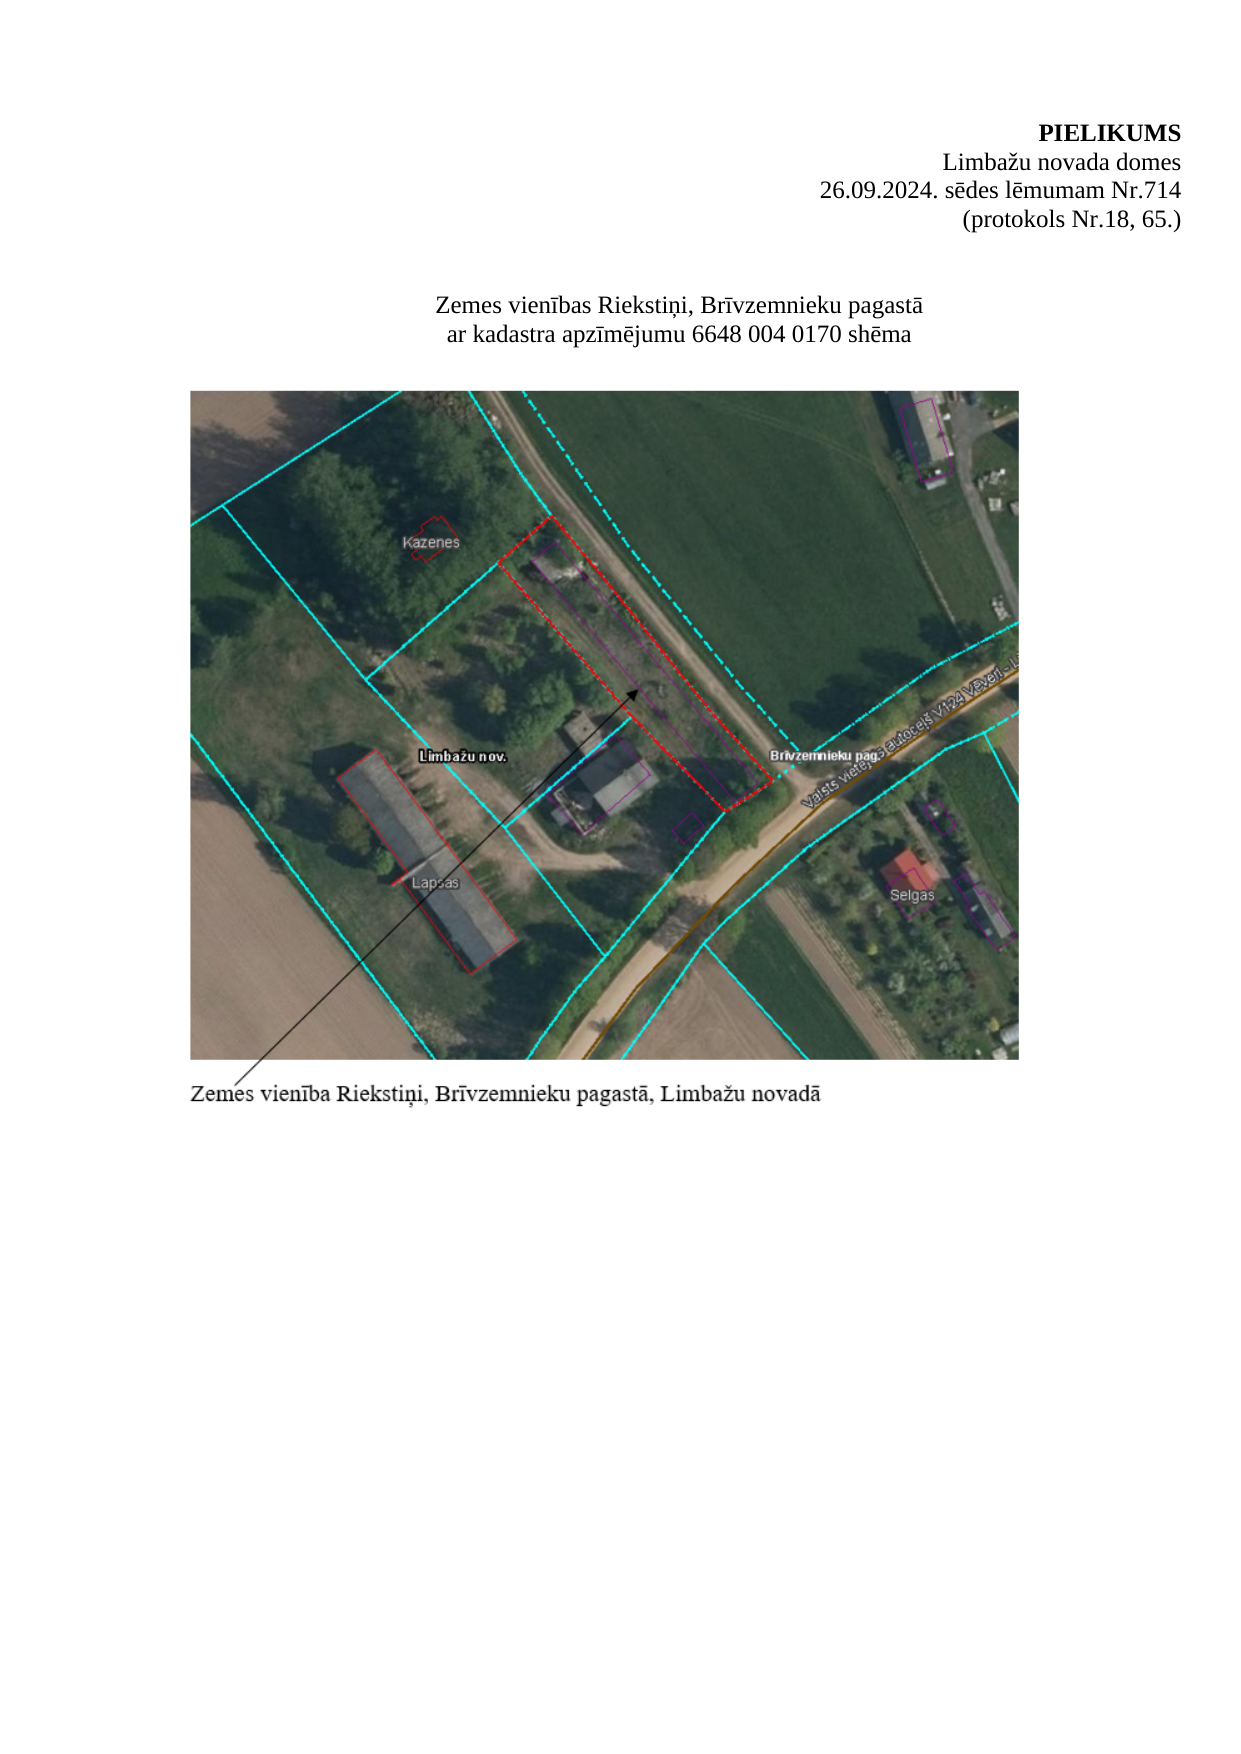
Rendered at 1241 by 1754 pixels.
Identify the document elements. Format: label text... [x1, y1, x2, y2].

text 26.09.2024. sēdes lēmumam Nr.714 [177, 176, 1181, 204]
text Zemes vienības Riekstiņi, Brīvzemnieku pagastā [177, 291, 1181, 319]
text PIELIKUMS [177, 118, 1181, 147]
text (protokols Nr.18, 65.) [177, 204, 1181, 233]
text ar kadastra apzīmējumu 6648 004 0170 shēma [177, 319, 1181, 348]
text Limbažu novada domes [177, 147, 1181, 176]
picture [183, 376, 1049, 1165]
